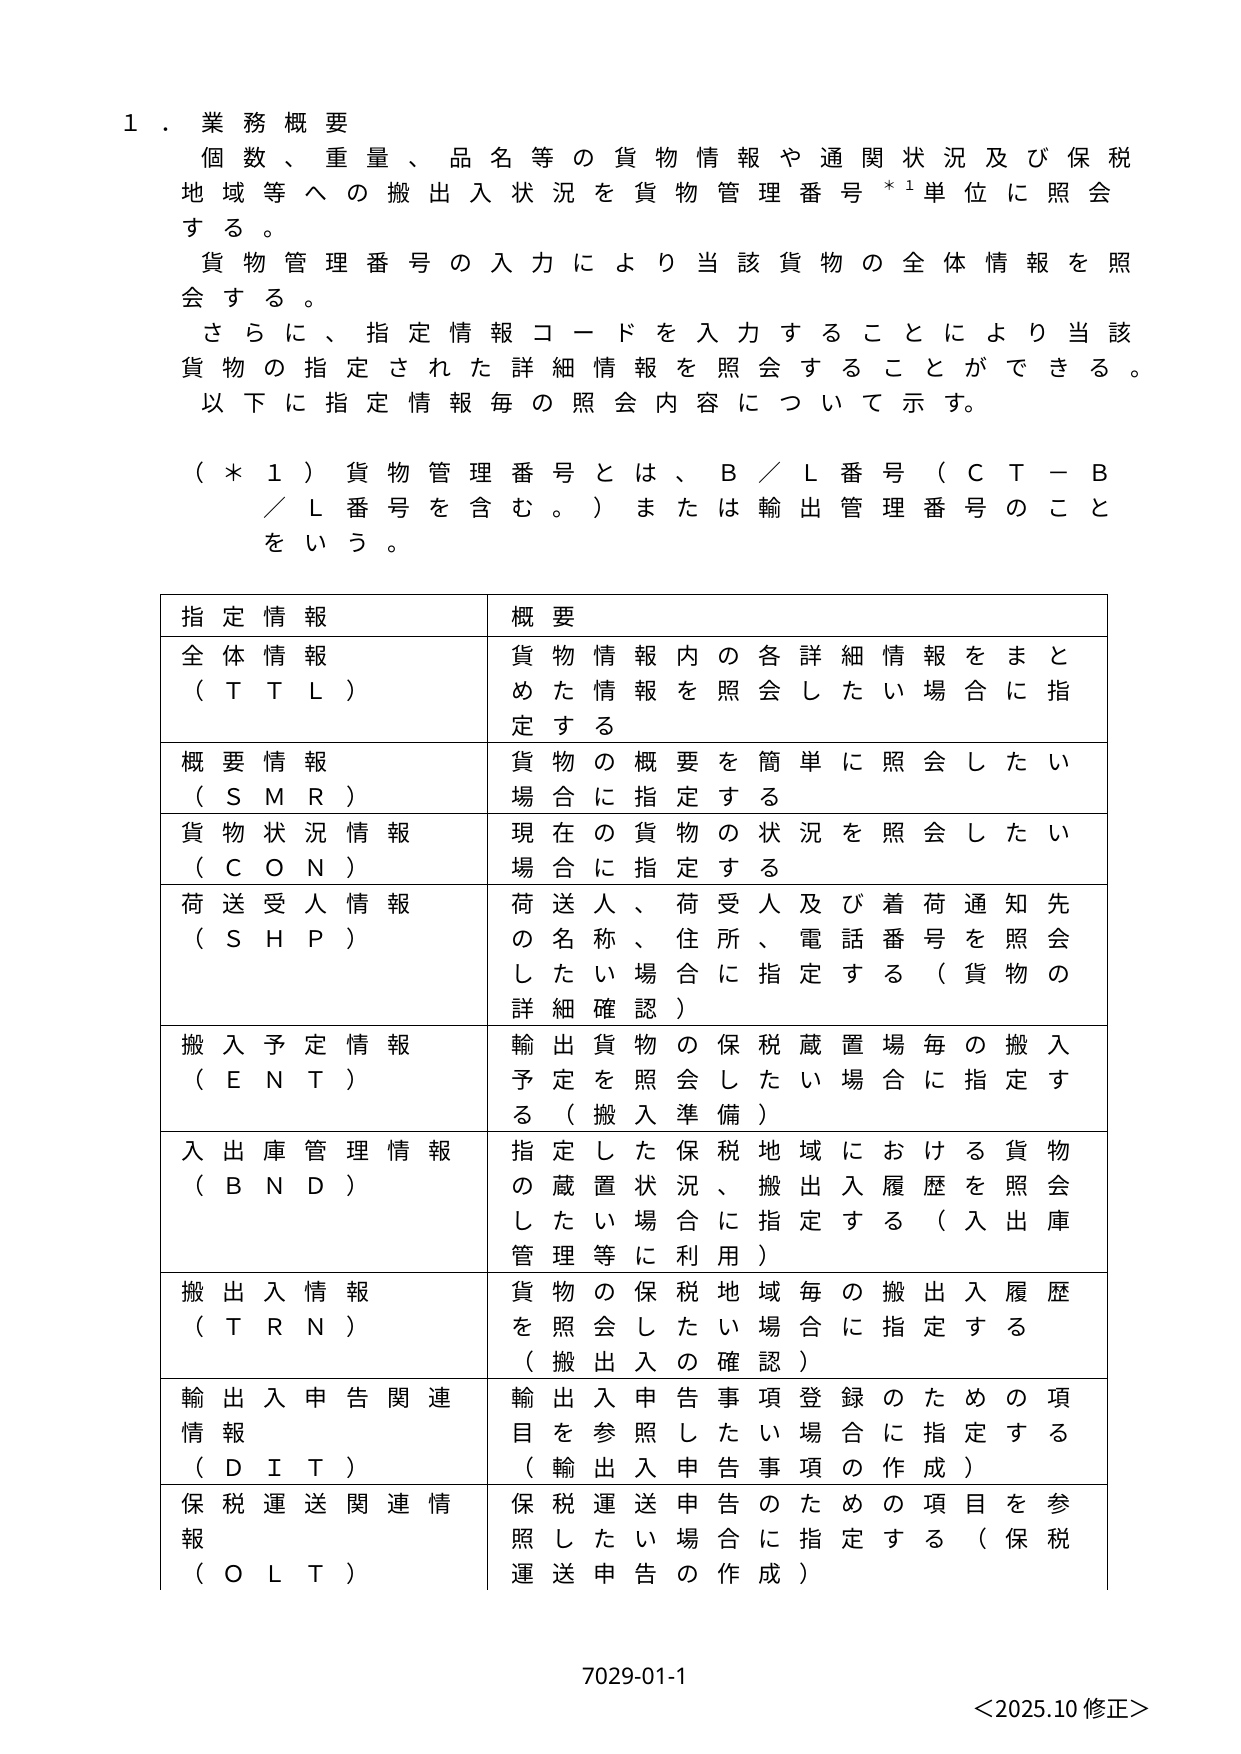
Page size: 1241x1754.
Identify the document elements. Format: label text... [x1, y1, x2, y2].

table_cell 保税運送関連情報 （ＯＬＴ） [161, 1485, 487, 1590]
table_cell 現在の貨物の状況を照会したい場合に指定する [488, 814, 1107, 884]
table_cell 保税運送申告のための項目を参照したい場合に指定する（保税運送申告の作成） [488, 1485, 1107, 1590]
text （＊１）貨物管理番号とは、Ｂ／Ｌ番号（ＣＴ－Ｂ／Ｌ番号を含む。）または輸出管理番号のことをいう。 [161, 454, 1150, 559]
table_cell 入出庫管理情報 （ＢＮＤ） [161, 1132, 487, 1272]
table_cell 指定した保税地域における貨物の蔵置状況、搬出入履歴を照会したい場合に指定する（入出庫管理等に利用） [488, 1132, 1107, 1272]
table_cell 輸出入申告事項登録のための項目を参照したい場合に指定する（輸出入申告事項の作成） [488, 1379, 1107, 1484]
table_cell 貨物状況情報 （ＣＯＮ） [161, 814, 487, 884]
table_header 指定情報 [161, 595, 487, 636]
text 個数、重量、品名等の貨物情報や通関状況及び保税地域等への搬出入状況を貨物管理番号＊１単位に照会する。 [161, 139, 1150, 244]
table_cell 貨物の概要を簡単に照会したい場合に指定する [488, 743, 1107, 813]
table_cell 全体情報 （ＴＴＬ） [161, 637, 487, 742]
text １．業務概要 [119, 104, 1150, 139]
table_cell 貨物情報内の各詳細情報をまとめた情報を照会したい場合に指定する [488, 637, 1107, 742]
table_cell 搬出入情報 （ＴＲＮ） [161, 1273, 487, 1378]
table_cell 荷送受人情報 （ＳＨＰ） [161, 885, 487, 1025]
table_cell 搬入予定情報 （ＥＮＴ） [161, 1026, 487, 1131]
table_cell 輸出入申告関連情報 （ＤＩＴ） [161, 1379, 487, 1484]
text 貨物管理番号の入力により当該貨物の全体情報を照会する。 [161, 244, 1150, 314]
table_cell 荷送人、荷受人及び着荷通知先の名称、住所、電話番号を照会したい場合に指定する（貨物の詳細確認） [488, 885, 1107, 1025]
text さらに、指定情報コードを入力することにより当該貨物の指定された詳細情報を照会することができる。 [161, 314, 1150, 384]
text 以下に指定情報毎の照会内容について示す。 [161, 384, 1150, 419]
table_cell 輸出貨物の保税蔵置場毎の搬入予定を照会したい場合に指定する（搬入準備） [488, 1026, 1107, 1131]
table_cell 概要情報 （ＳＭＲ） [161, 743, 487, 813]
table_cell 貨物の保税地域毎の搬出入履歴を照会したい場合に指定する（搬出入の確認） [488, 1273, 1107, 1378]
table_header 概要 [488, 595, 1107, 636]
